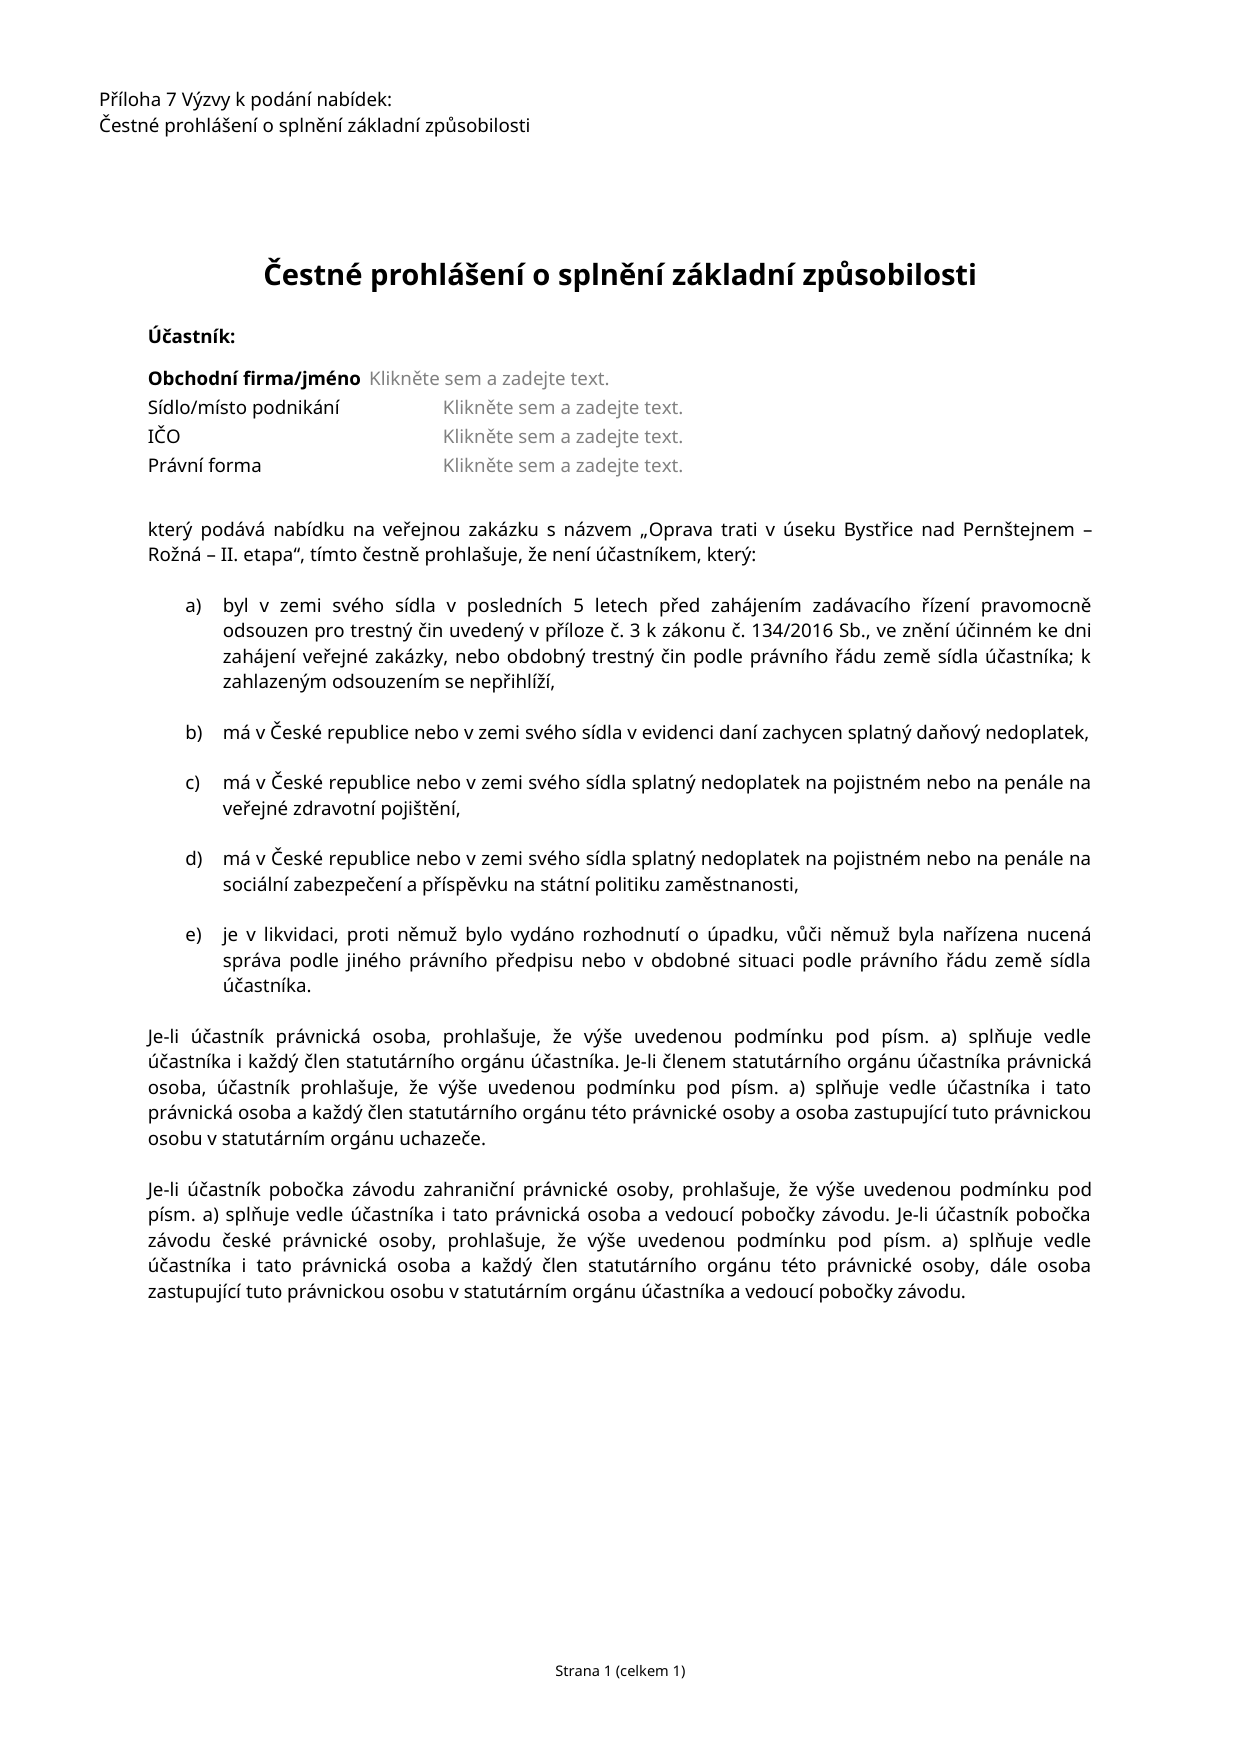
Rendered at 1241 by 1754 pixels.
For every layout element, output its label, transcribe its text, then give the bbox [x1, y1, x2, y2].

text Obchodní firma/jméno [148, 362, 1093, 391]
text Účastník: [148, 318, 1093, 349]
list má v České republice nebo v zemi svého sídla splatný nedoplatek na pojistném nebo na penále na sociální zabezpečení a příspěvku na státní politiku zaměstnanosti, [185, 846, 1093, 897]
text Právní forma [148, 449, 1093, 478]
title Čestné prohlášení o splnění základní způsobilosti [148, 254, 1093, 293]
list má v České republice nebo v zemi svého sídla splatný nedoplatek na pojistném nebo na penále na veřejné zdravotní pojištění, [185, 769, 1093, 821]
text Je-li účastník pobočka závodu zahraniční právnické osoby, prohlašuje, že výše uvedenou podmínku pod písm. a) splňuje vedle účastníka i tato právnická osoba a vedoucí pobočky závodu. Je-li účastník pobočka závodu české právnické osoby, prohlašuje, že výše uvedenou podmínku pod písm. a) splňuje vedle účastníka i tato právnická osoba a každý člen statutárního orgánu této právnické osoby, dále osoba zastupující tuto právnickou osobu v statutárním orgánu účastníka a vedoucí pobočky závodu. [148, 1176, 1093, 1304]
text Je-li účastník právnická osoba, prohlašuje, že výše uvedenou podmínku pod písm. a) splňuje vedle účastníka i každý člen statutárního orgánu účastníka. Je-li členem statutárního orgánu účastníka právnická osoba, účastník prohlašuje, že výše uvedenou podmínku pod písm. a) splňuje vedle účastníka i tato právnická osoba a každý člen statutárního orgánu této právnické osoby a osoba zastupující tuto právnickou osobu v statutárním orgánu uchazeče. [148, 1023, 1093, 1151]
list je v likvidaci, proti němuž bylo vydáno rozhodnutí o úpadku, vůči němuž byla nařízena nucená správa podle jiného právního předpisu nebo v obdobné situaci podle právního řádu země sídla účastníka. [185, 922, 1093, 998]
text který podává nabídku na veřejnou zakázku s názvem „Oprava trati v úseku Bystřice nad Pernštejnem – Rožná – II. etapa“, tímto čestně prohlašuje, že není účastníkem, který: [148, 516, 1093, 567]
text IČO [148, 420, 1093, 449]
list má v České republice nebo v zemi svého sídla v evidenci daní zachycen splatný daňový nedoplatek, [185, 719, 1093, 744]
list byl v zemi svého sídla v posledních 5 letech před zahájením zadávacího řízení pravomocně odsouzen pro trestný čin uvedený v příloze č. 3 k zákonu č. 134/2016 Sb., ve znění účinném ke dni zahájení veřejné zakázky, nebo obdobný trestný čin podle právního řádu země sídla účastníka; k zahlazeným odsouzením se nepřihlíží, [185, 592, 1093, 694]
text Sídlo/místo podnikání [148, 391, 1093, 420]
